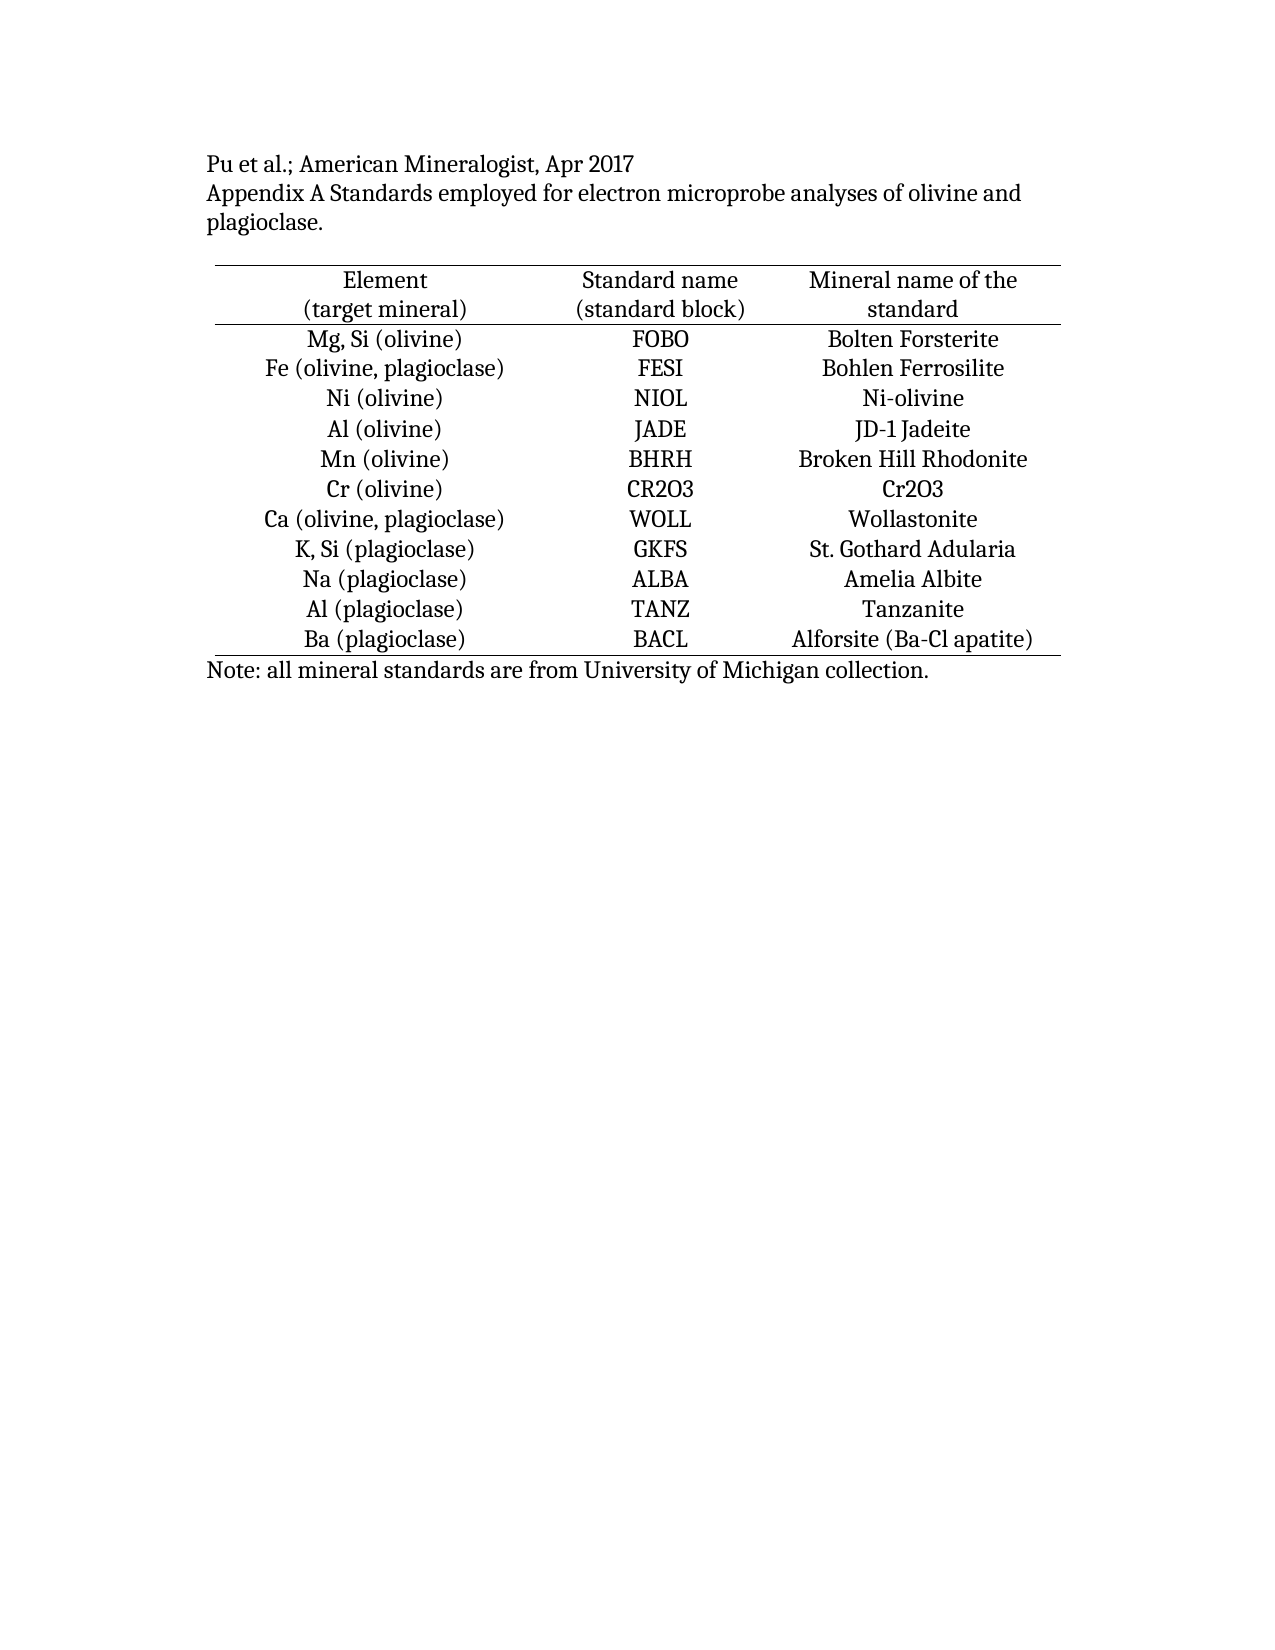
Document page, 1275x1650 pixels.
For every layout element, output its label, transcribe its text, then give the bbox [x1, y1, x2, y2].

table_cell GKFS [555, 534, 765, 564]
table_cell Cr2O3 [765, 474, 1061, 504]
text Pu et al.; American Mineralogist, Apr 2017 [206, 150, 1087, 179]
table_header Element (target mineral) [215, 266, 555, 323]
table_cell Ni-olivine [765, 384, 1061, 414]
table_cell Na (plagioclase) [215, 564, 555, 594]
text Appendix A Standards employed for electron microprobe analyses of olivine and plagioclase. [206, 179, 1087, 236]
table_cell K, Si (plagioclase) [215, 534, 555, 564]
table_cell Ni (olivine) [215, 384, 555, 414]
table_cell Cr (olivine) [215, 474, 555, 504]
table_cell Fe (olivine, plagioclase) [215, 354, 555, 384]
table_header Mineral name of the standard [765, 266, 1061, 323]
table_cell CR2O3 [555, 474, 765, 504]
table_cell JADE [555, 414, 765, 444]
table_cell BACL [555, 625, 765, 655]
table_header Standard name (standard block) [555, 266, 765, 323]
table_cell Tanzanite [765, 595, 1061, 624]
table_cell Amelia Albite [765, 564, 1061, 594]
text Note: all mineral standards are from University of Michigan collection. [187, 656, 1087, 684]
table_cell Ba (plagioclase) [215, 625, 555, 655]
table_cell Mn (olivine) [215, 444, 555, 474]
table_cell ALBA [555, 564, 765, 594]
table_cell Bohlen Ferrosilite [765, 354, 1061, 384]
table_cell NIOL [555, 384, 765, 414]
table_cell BHRH [555, 444, 765, 474]
table_cell Alforsite (Ba-Cl apatite) [765, 625, 1061, 655]
table_cell Broken Hill Rhodonite [765, 444, 1061, 474]
table_cell Bolten Forsterite [765, 325, 1061, 354]
table_cell FESI [555, 354, 765, 384]
table_cell WOLL [555, 504, 765, 534]
table_cell Ca (olivine, plagioclase) [215, 504, 555, 534]
table_cell St. Gothard Adularia [765, 534, 1061, 564]
table_cell Al (olivine) [215, 414, 555, 444]
table_cell TANZ [555, 595, 765, 624]
table_cell Mg, Si (olivine) [215, 325, 555, 354]
table_cell FOBO [555, 325, 765, 354]
table_cell Wollastonite [765, 504, 1061, 534]
table_cell JD-1 Jadeite [765, 414, 1061, 444]
table_cell Al (plagioclase) [215, 595, 555, 624]
